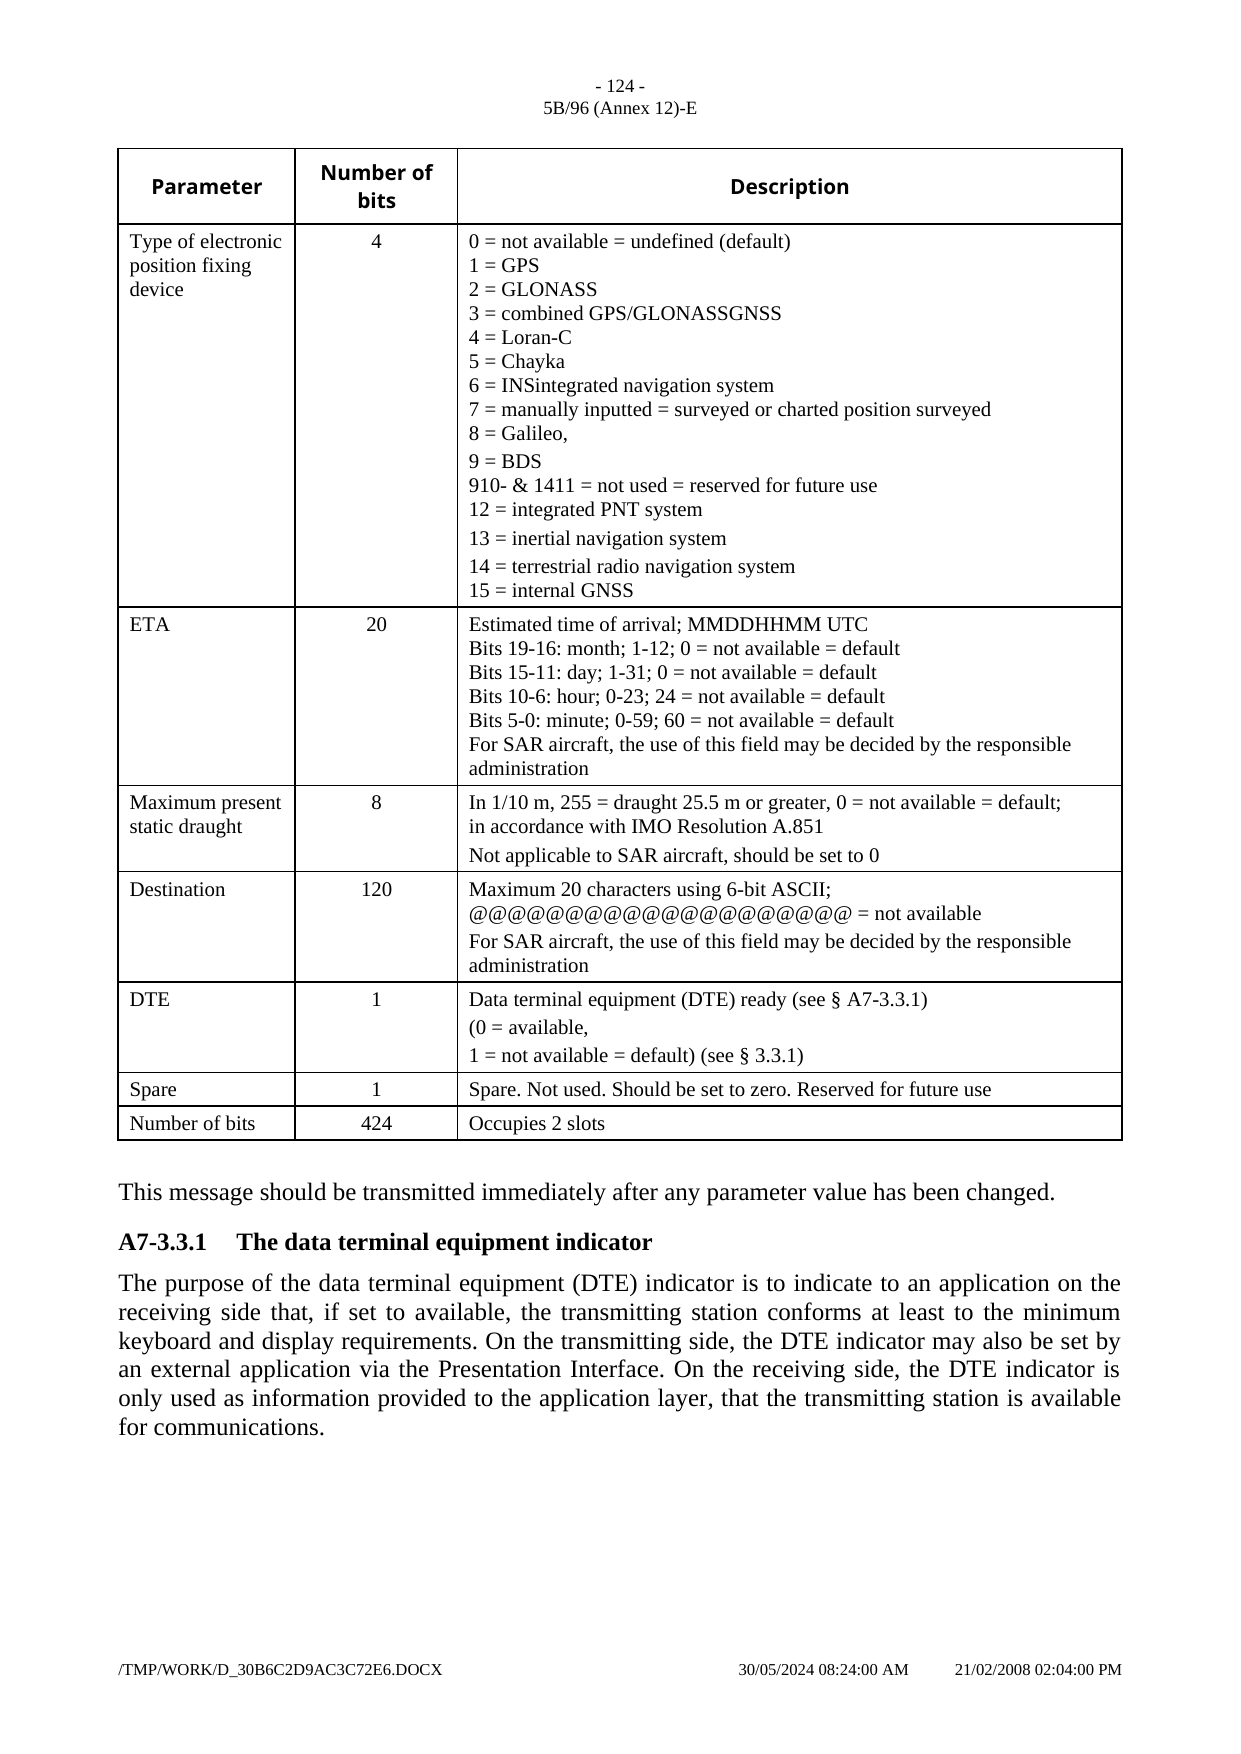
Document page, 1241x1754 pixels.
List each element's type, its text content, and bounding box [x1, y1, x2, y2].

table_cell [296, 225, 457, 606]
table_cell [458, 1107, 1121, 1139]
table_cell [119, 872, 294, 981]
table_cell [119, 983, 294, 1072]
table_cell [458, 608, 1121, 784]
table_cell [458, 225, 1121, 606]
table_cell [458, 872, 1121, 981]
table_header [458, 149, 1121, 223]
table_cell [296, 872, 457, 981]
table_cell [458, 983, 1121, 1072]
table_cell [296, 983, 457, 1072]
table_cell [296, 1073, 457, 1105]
subtitle 3.3.1 The data terminal equipment indicator [118, 1227, 1122, 1256]
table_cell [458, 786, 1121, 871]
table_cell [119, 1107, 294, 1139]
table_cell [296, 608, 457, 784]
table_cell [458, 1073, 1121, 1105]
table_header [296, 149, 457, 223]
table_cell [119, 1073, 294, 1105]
text This message should be transmitted immediately after any parameter value has been changed. [118, 1177, 1122, 1206]
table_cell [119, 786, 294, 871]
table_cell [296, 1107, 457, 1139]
text The purpose of the DTE indicator is to indicate to an application on the receiving side that, if set to available, the transmitting station conforms at least to the minimum keyboard and display requirements. On the transmitting side, the DTE indicator may also be set by an external application via the Presentation Interface. On the receiving side, the DTE indicator is only used as information provided to the application layer, that the transmitting station is available for communications. [118, 1268, 1122, 1441]
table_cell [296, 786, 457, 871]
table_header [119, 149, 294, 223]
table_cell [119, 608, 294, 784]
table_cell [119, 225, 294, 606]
